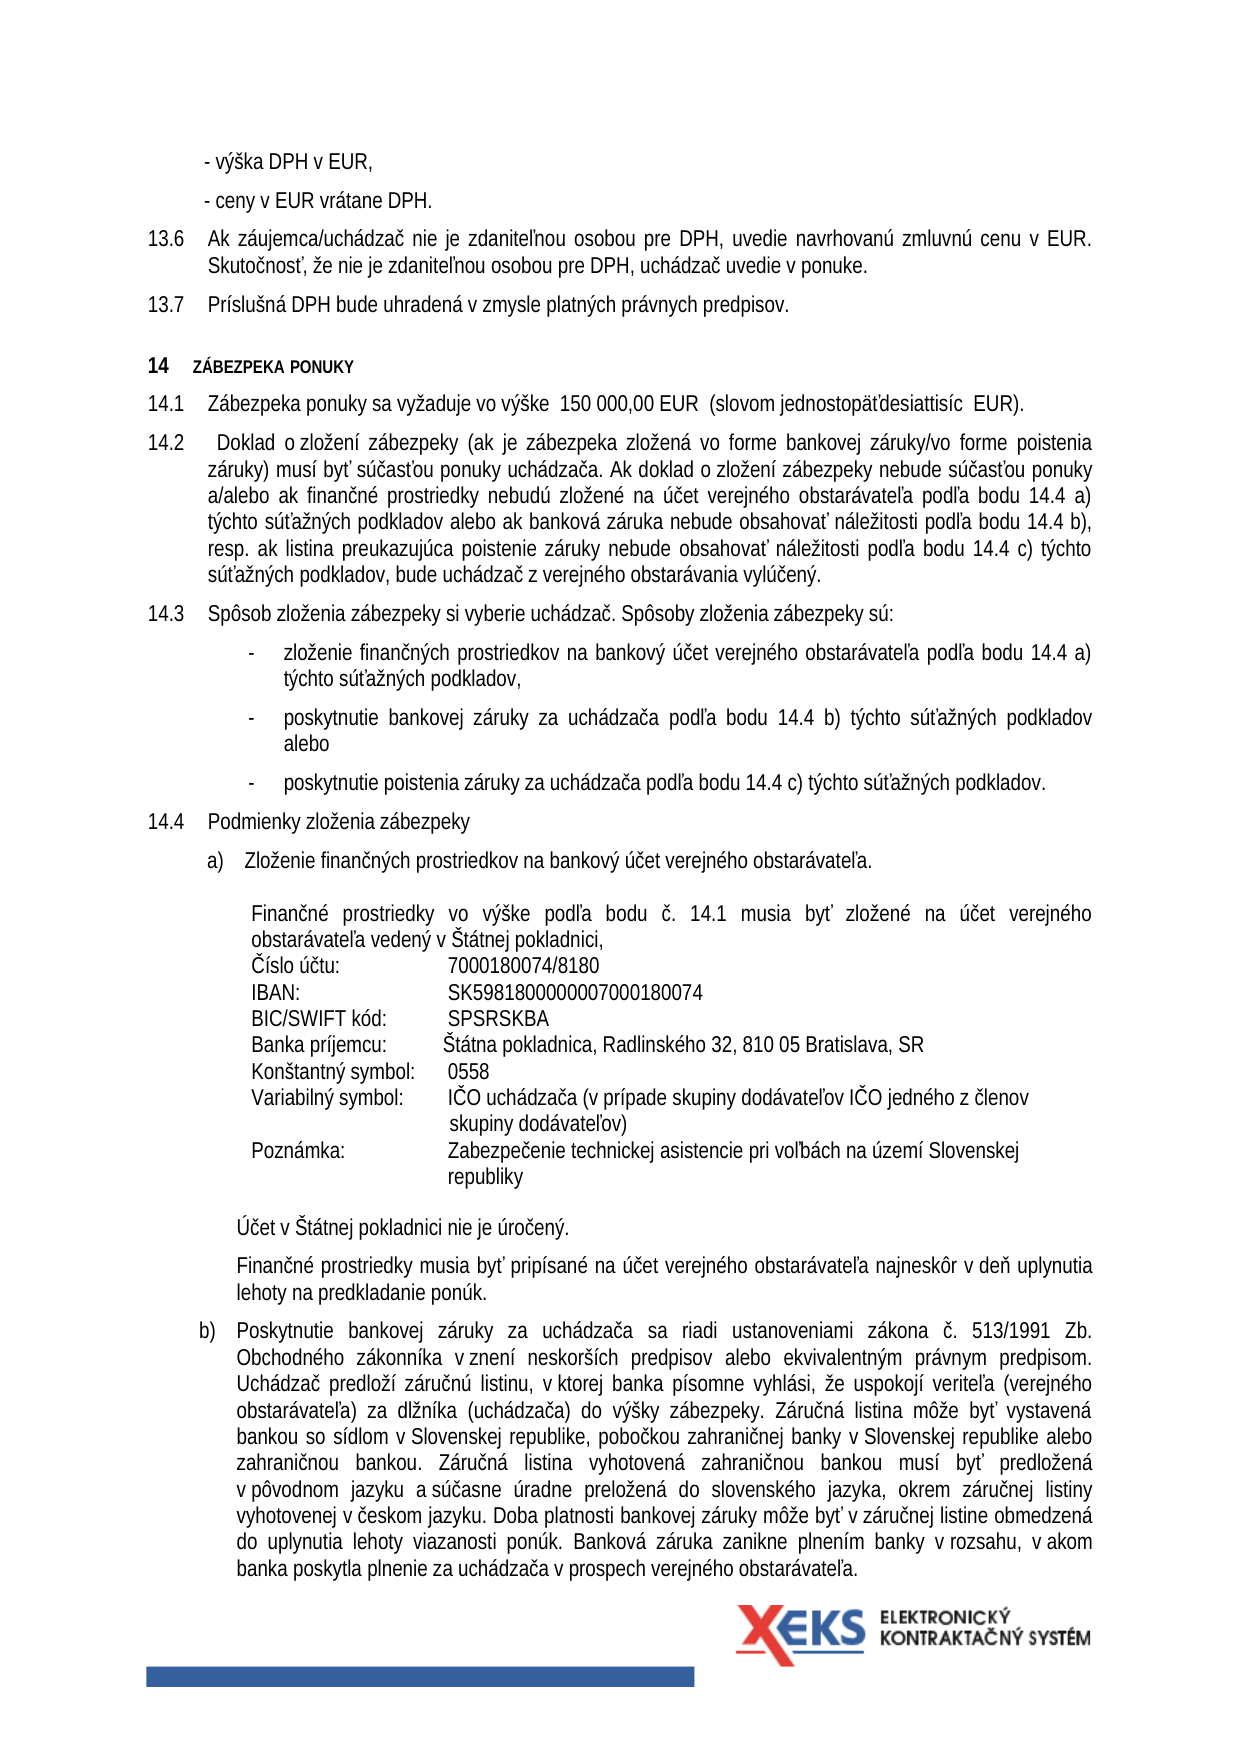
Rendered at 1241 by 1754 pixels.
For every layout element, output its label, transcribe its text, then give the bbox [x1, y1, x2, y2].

list zábezpeka ponuky [148, 352, 1092, 378]
list Podmienky zloženia zábezpeky [148, 808, 1092, 834]
list poskytnutie poistenia záruky za uchádzača podľa bodu 14.4 c) týchto súťažných podkladov. [248, 769, 1092, 796]
list Spôsob zloženia zábezpeky si vyberie uchádzač. Spôsoby zloženia zábezpeky sú: [148, 600, 1092, 626]
title poskytnutie bankovej záruky za uchádzača podľa bodu 14.4 b) týchto súťažných podkladov alebo [248, 704, 1092, 757]
text Banka príjemcu: Štátna pokladnica, Radlinského 32, 810 05 Bratislava, SR [236, 1031, 1092, 1058]
text IBAN: SK5981800000007000180074 [236, 979, 1092, 1005]
text - ceny v EUR vrátane DPH. [204, 187, 1092, 213]
list Poskytnutie bankovej záruky za uchádzača sa riadi ustanoveniami zákona č. 513/1991 Zb. Obchodného zákonníka v znení neskorších predpisov alebo ekvivalentným právnym predpisom. Uchádzač predloží záručnú listinu, v ktorej banka písomne vyhlási, že uspokojí veriteľa (verejného obstarávateľa) za dlžníka (uchádzača) do výšky zábezpeky. Záručná listina môže byť vystavená bankou so sídlom v Slovenskej republike, pobočkou zahraničnej banky v Slovenskej republike alebo zahraničnou bankou. Záručná listina vyhotovená zahraničnou bankou musí byť predložená v pôvodnom jazyku a súčasne úradne preložená do slovenského jazyka, okrem záručnej listiny vyhotovenej v českom jazyku. Doba platnosti bankovej záruky môže byť v záručnej listine obmedzená do uplynutia lehoty viazanosti ponúk. Banková záruka zanikne plnením banky v rozsahu, v akom banka poskytla plnenie za uchádzača v prospech verejného obstarávateľa. [199, 1317, 1092, 1581]
list Príslušná DPH bude uhradená v zmysle platných právnych predpisov. [148, 291, 1092, 317]
list Ak záujemca/uchádzač nie je zdaniteľnou osobou pre DPH, uvedie navrhovanú zmluvnú cenu v EUR. Skutočnosť, že nie je zdaniteľnou osobou pre DPH, uchádzač uvedie v ponuke. [148, 225, 1092, 278]
text Poznámka: Zabezpečenie technickej asistencie pri voľbách na území Slovenskej republiky [236, 1137, 1092, 1189]
list Doklad o zložení zábezpeky (ak je zábezpeka zložená vo forme bankovej záruky/vo forme poistenia záruky) musí byť súčasťou ponuky uchádzača. Ak doklad o zložení zábezpeky nebude súčasťou ponuky a/alebo ak finančné prostriedky nebudú zložené na účet verejného obstarávateľa podľa bodu 14.4 a) týchto súťažných podkladov alebo ak banková záruka nebude obsahovať náležitosti podľa bodu 14.4 b), resp. ak listina preukazujúca poistenie záruky nebude obsahovať náležitosti podľa bodu 14.4 c) týchto súťažných podkladov, bude uchádzač z verejného obstarávania vylúčený. [148, 429, 1092, 587]
text skupiny dodávateľov) [236, 1110, 1092, 1137]
text Účet v Štátnej pokladnici nie je úročený. [236, 1213, 1092, 1240]
text BIC/SWIFT kód: SPSRSKBA [236, 1005, 1092, 1031]
text Číslo účtu: 7000180074/8180 [236, 952, 1092, 979]
text Finančné prostriedky musia byť pripísané na účet verejného obstarávateľa najneskôr v deň uplynutia lehoty na predkladanie ponúk. [236, 1252, 1092, 1305]
list Zábezpeka ponuky sa vyžaduje vo výške 150 000,00 EUR (slovom jednostopäťdesiattisíc EUR). [148, 390, 1092, 417]
list Zloženie finančných prostriedkov na bankový účet verejného obstarávateľa. [207, 847, 1092, 873]
picture [146, 1605, 1091, 1687]
text Finančné prostriedky vo výške podľa bodu č. 14.1 musia byť zložené na účet verejného obstarávateľa vedený v Štátnej pokladnici, [251, 899, 1092, 952]
text Konštantný symbol: 0558 [236, 1058, 1092, 1084]
text Variabilný symbol: IČO uchádzača (v prípade skupiny dodávateľov IČO jedného z členov [236, 1084, 1092, 1110]
list zloženie finančných prostriedkov na bankový účet verejného obstarávateľa podľa bodu 14.4 a) týchto súťažných podkladov, [248, 639, 1092, 691]
text - výška DPH v EUR, [204, 148, 1092, 174]
